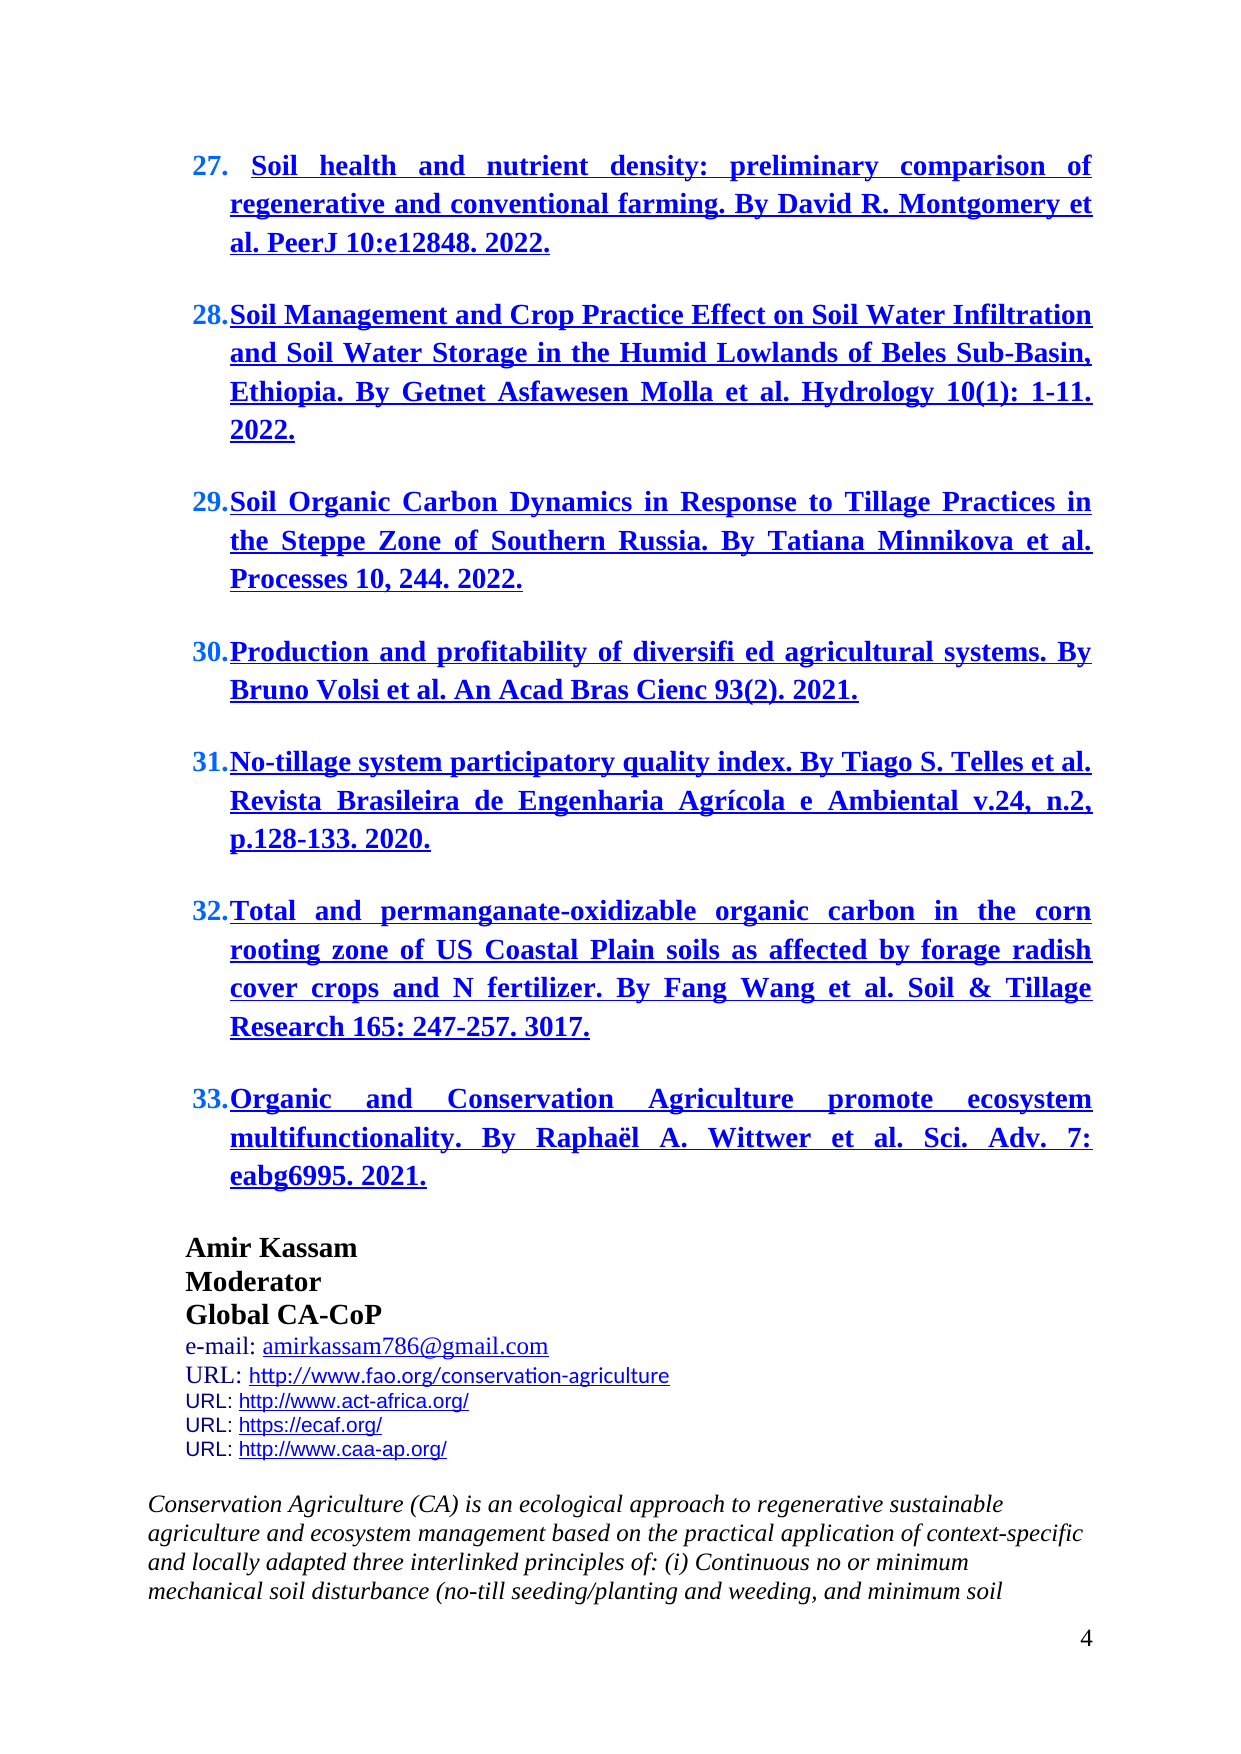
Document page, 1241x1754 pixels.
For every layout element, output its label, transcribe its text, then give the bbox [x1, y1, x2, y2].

list Soil Organic Carbon Dynamics in Response to Tillage Practices in the Steppe Zone of Southern Russia. By Tatiana Minnikova et al. Processes 10, 244. 2022. [192, 484, 1092, 595]
text e-mail: amirkassam786@gmail.com [148, 1331, 1092, 1360]
list Total and permanganate-oxidizable organic carbon in the corn rooting zone of US Coastal Plain soils as affected by forage radish cover crops and N fertilizer. By Fang Wang et al. Soil & Tillage Research 165: 247-257. 3017. [192, 893, 1092, 1043]
text Moderator [148, 1264, 1092, 1297]
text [148, 1489, 1092, 1604]
list Production and profitability of diversifi ed agricultural systems. By Bruno Volsi et al. An Acad Bras Cienc 93(2). 2021. [192, 634, 1092, 706]
text URL: http://www.fao.org/conservation-agriculture [148, 1360, 1092, 1389]
text Global CA-CoP [148, 1297, 1092, 1331]
list Soil Management and Crop Practice Effect on Soil Water Infiltration and Soil Water Storage in the Humid Lowlands of Beles Sub-Basin, Ethiopia. By Getnet Asfawesen Molla et al. Hydrology 10(1): 1-11. 2022. [192, 297, 1092, 446]
text Amir Kassam [185, 1230, 1092, 1264]
list Organic and Conservation Agriculture promote ecosystem multifunctionality. By Raphaël A. Wittwer et al. Sci. Adv. 7: eabg6995. 2021. [192, 1081, 1092, 1192]
text URL: http://www.act-africa.org/ [148, 1389, 1092, 1413]
text URL: https://ecaf.org/ URL: http://www.caa-ap.org/ [185, 1413, 1092, 1461]
list No-tillage system participatory quality index. By Tiago S. Telles et al. Revista Brasileira de Engenharia Agrícola e Ambiental v.24, n.2, p.128-133. 2020. [192, 744, 1092, 855]
list Soil health and nutrient density: preliminary comparison of regenerative and conventional farming. By David R. Montgomery et al. PeerJ 10:e12848. 2022. [192, 148, 1092, 258]
